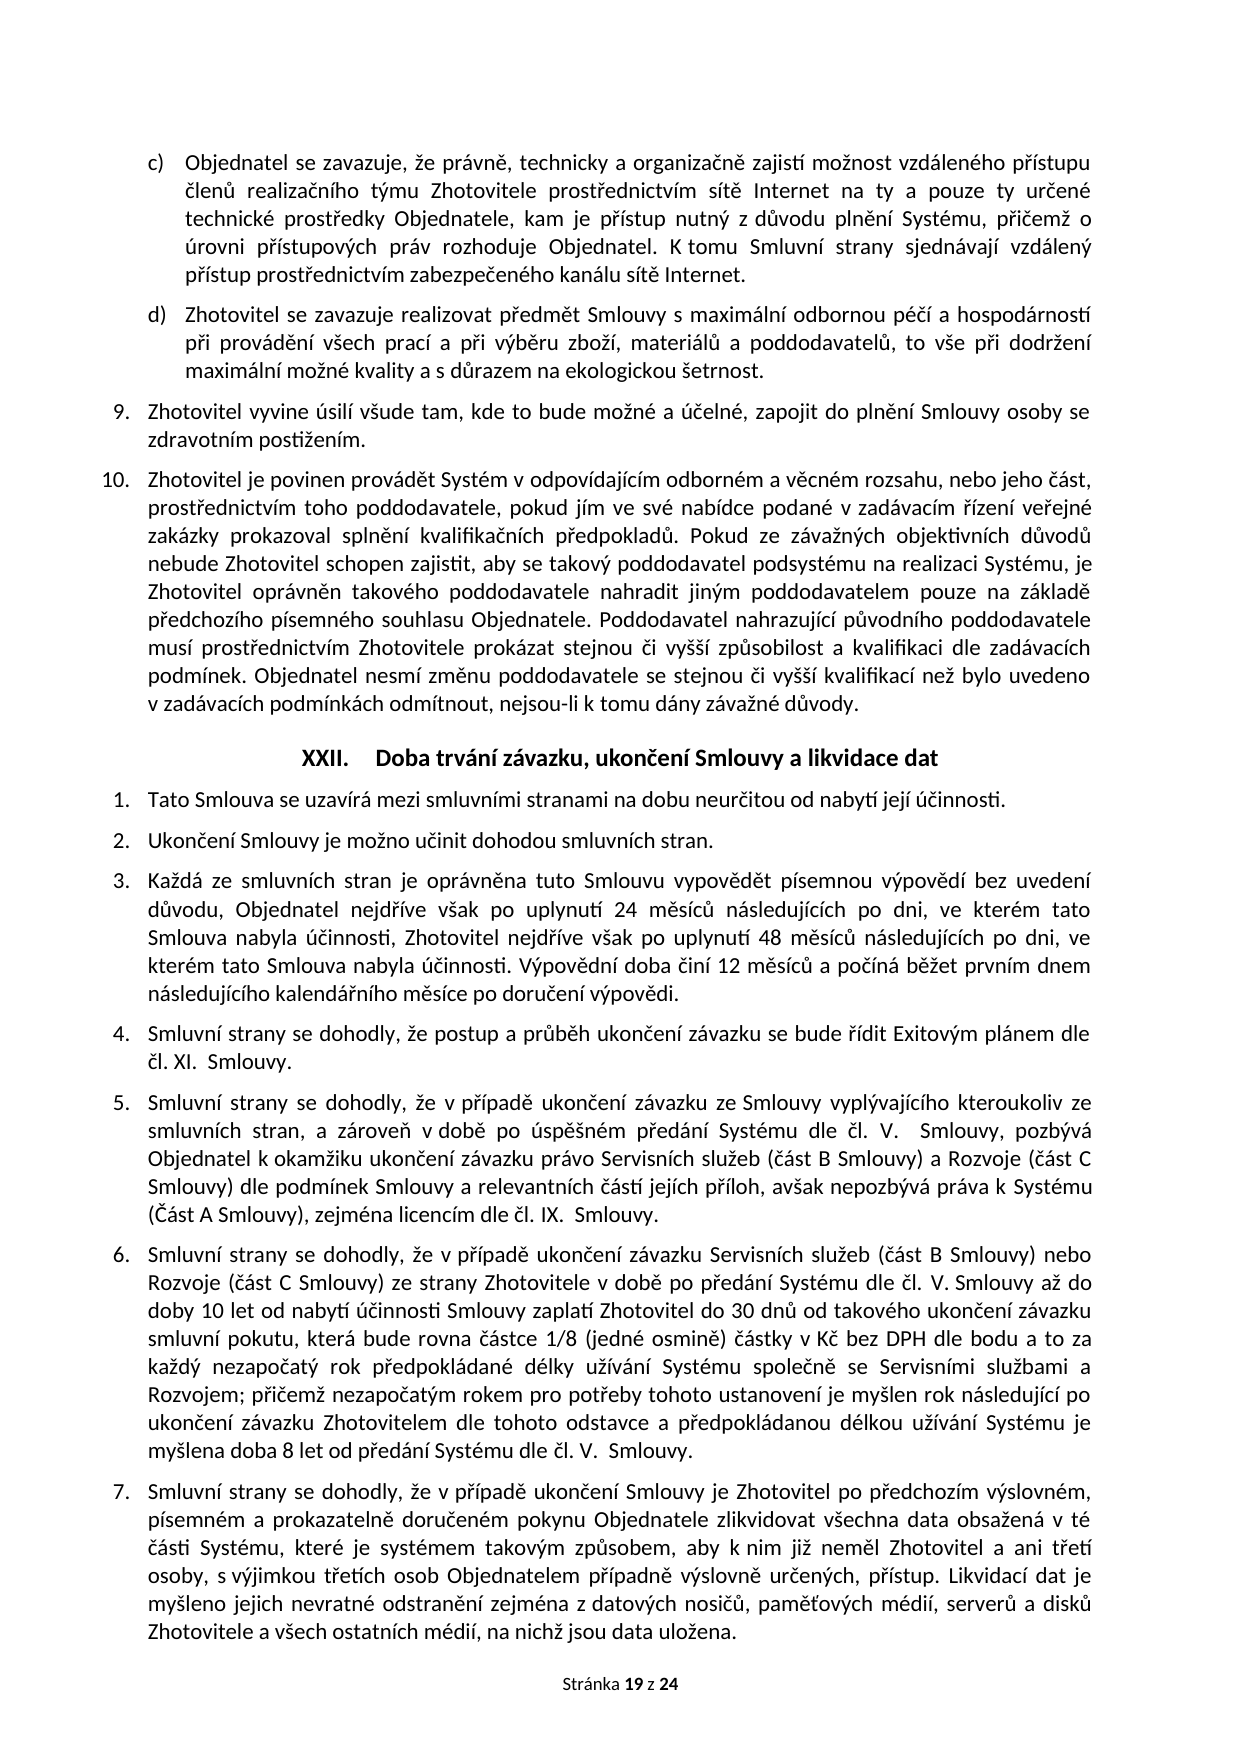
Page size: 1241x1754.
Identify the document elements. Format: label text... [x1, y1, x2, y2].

text Zhotovitel je povinen provádět Systém v odpovídajícím odborném a věcném rozsahu, nebo jeho část, prostřednictvím toho poddodavatele, pokud jím ve své nabídce podané v zadávacím řízení veřejné zakázky prokazoval splnění kvalifikačních předpokladů. Pokud ze závažných objektivních důvodů nebude Zhotovitel schopen zajistit, aby se takový poddodavatel podsystému na realizaci Systému, je Zhotovitel oprávněn takového poddodavatele nahradit jiným poddodavatelem pouze na základě předchozího písemného souhlasu Objednatele. Poddodavatel nahrazující původního poddodavatele musí prostřednictvím Zhotovitele prokázat stejnou či vyšší způsobilost a kvalifikaci dle zadávacích podmínek. Objednatel nesmí změnu poddodavatele se stejnou či vyšší kvalifikací než bylo uvedeno v zadávacích podmínkách odmítnout, nejsou-li k tomu dány závažné důvody. [130, 465, 1092, 718]
text Smluvní strany se dohodly, že v případě ukončení závazku ze Smlouvy vyplývajícího kteroukoliv ze smluvních stran, a zároveň v době po úspěšném předání Systému dle čl. V. Smlouvy, pozbývá Objednatel k okamžiku ukončení závazku právo Servisních služeb (část B Smlouvy) a Rozvoje (část C Smlouvy) dle podmínek Smlouvy a relevantních částí jejích příloh, avšak nepozbývá práva k Systému (Část A Smlouvy), zejména licencím dle čl. IX. Smlouvy. [130, 1088, 1092, 1228]
text Smluvní strany se dohodly, že v případě ukončení závazku Servisních služeb (část B Smlouvy) nebo Rozvoje (část C Smlouvy) ze strany Zhotovitele v době po předání Systému dle čl. V. Smlouvy až do doby 10 let od nabytí účinnosti Smlouvy zaplatí Zhotovitel do 30 dnů od takového ukončení závazku smluvní pokutu, která bude rovna částce 1/8 (jedné osmině) částky v Kč bez DPH dle bodu a to za každý nezapočatý rok předpokládané délky užívání Systému společně se Servisními službami a Rozvojem; přičemž nezapočatým rokem pro potřeby tohoto ustanovení je myšlen rok následující po ukončení závazku Zhotovitelem dle tohoto odstavce a předpokládanou délkou užívání Systému je myšlena doba 8 let od předání Systému dle čl. V. Smlouvy. [130, 1240, 1092, 1464]
text Objednatel se zavazuje, že právně, technicky a organizačně zajistí možnost vzdáleného přístupu členů realizačního týmu Zhotovitele prostřednictvím sítě Internet na ty a pouze ty určené technické prostředky Objednatele, kam je přístup nutný z důvodu plnění Systému, přičemž o úrovni přístupových práv rozhoduje Objednatel. K tomu Smluvní strany sjednávají vzdálený přístup prostřednictvím zabezpečeného kanálu sítě Internet. [148, 148, 1092, 288]
subtitle Doba trvání závazku, ukončení Smlouvy a likvidace dat [148, 743, 1092, 773]
text Smluvní strany se dohodly, že postup a průběh ukončení závazku se bude řídit Exitovým plánem dle čl. XI. Smlouvy. [130, 1019, 1092, 1075]
text Tato Smlouva se uzavírá mezi smluvními stranami na dobu neurčitou od nabytí její účinnosti. [130, 786, 1092, 814]
text Zhotovitel se zavazuje realizovat předmět Smlouvy s maximální odbornou péčí a hospodárností při provádění všech prací a při výběru zboží, materiálů a poddodavatelů, to vše při dodržení maximální možné kvality a s důrazem na ekologickou šetrnost. [148, 300, 1092, 384]
text Zhotovitel vyvine úsilí všude tam, kde to bude možné a účelné, zapojit do plnění Smlouvy osoby se zdravotním postižením. [130, 397, 1092, 453]
text Každá ze smluvních stran je oprávněna tuto Smlouvu vypovědět písemnou výpovědí bez uvedení důvodu, Objednatel nejdříve však po uplynutí 24 měsíců následujících po dni, ve kterém tato Smlouva nabyla účinnosti, Zhotovitel nejdříve však po uplynutí 48 měsíců následujících po dni, ve kterém tato Smlouva nabyla účinnosti. Výpovědní doba činí 12 měsíců a počíná běžet prvním dnem následujícího kalendářního měsíce po doručení výpovědi. [130, 867, 1092, 1007]
text Ukončení Smlouvy je možno učinit dohodou smluvních stran. [130, 826, 1092, 854]
text Smluvní strany se dohodly, že v případě ukončení Smlouvy je Zhotovitel po předchozím výslovném, písemném a prokazatelně doručeném pokynu Objednatele zlikvidovat všechna data obsažená v té části Systému, které je systémem takovým způsobem, aby k nim již neměl Zhotovitel a ani třetí osoby, s výjimkou třetích osob Objednatelem případně výslovně určených, přístup. Likvidací dat je myšleno jejich nevratné odstranění zejména z datových nosičů, paměťových médií, serverů a disků Zhotovitele a všech ostatních médií, na nichž jsou data uložena. [130, 1477, 1092, 1645]
